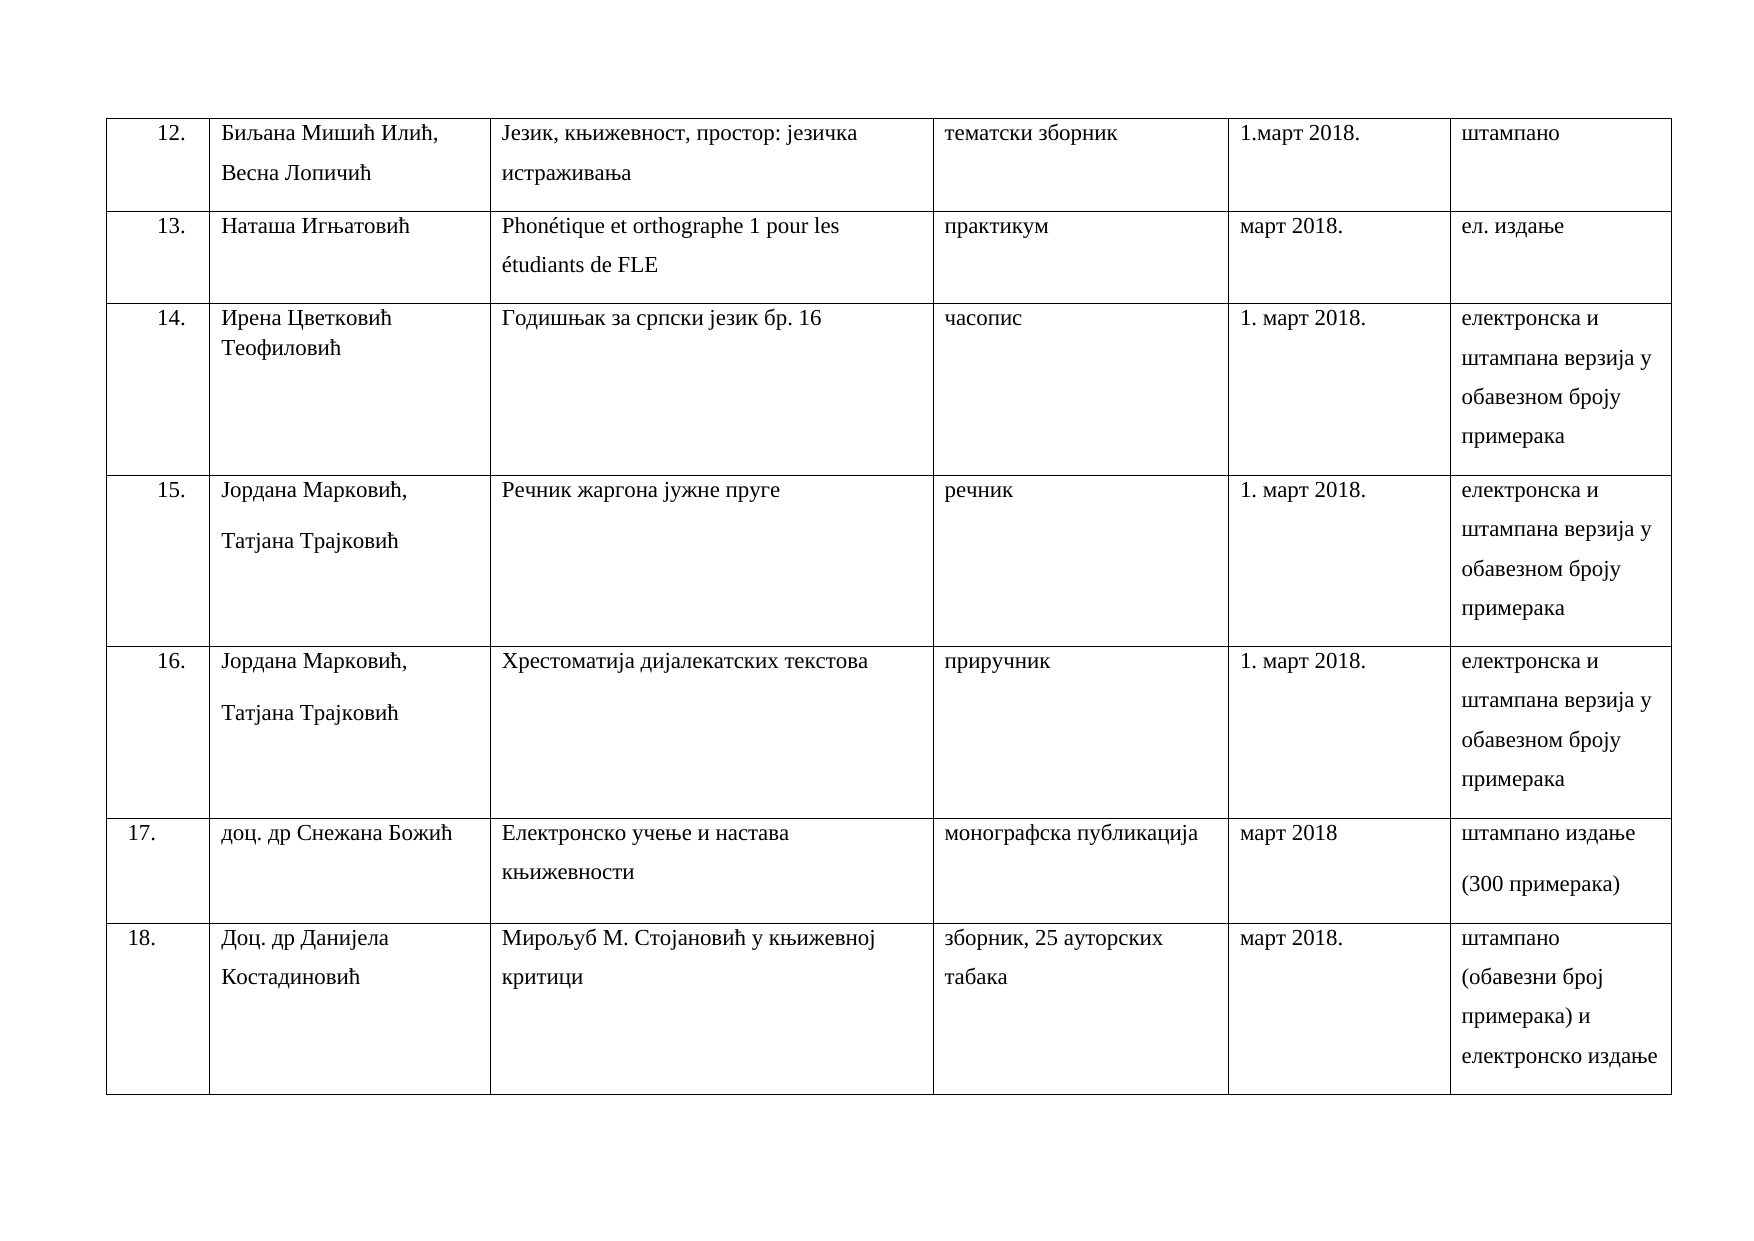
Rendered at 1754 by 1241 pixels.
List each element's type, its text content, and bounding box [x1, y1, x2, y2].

table_cell штампано (обавезни број примерака) и електронско издање [1451, 924, 1671, 1094]
table_cell [107, 924, 209, 1094]
table_cell Доц. др Данијела Костадиновић [210, 924, 490, 1094]
table_cell Јордана Марковић, Татјана Трајковић [210, 647, 490, 817]
table_cell речник [934, 476, 1228, 646]
table_cell Годишњак за српски језик бр. 16 [491, 304, 933, 474]
table_cell март 2018. [1229, 924, 1450, 1094]
table_cell Јордана Марковић, Татјана Трајковић [210, 476, 490, 646]
table_cell часопис [934, 304, 1228, 474]
table_cell [107, 212, 209, 303]
table_cell март 2018. [1229, 212, 1450, 303]
table_cell [107, 647, 209, 817]
table_cell Електронско учење и настава књижевности [491, 819, 933, 922]
table_cell тематски зборник [934, 119, 1228, 211]
table_cell електронска и штампана верзија у обавезном броју примерака [1451, 476, 1671, 646]
table_cell 1. март 2018. [1229, 304, 1450, 474]
table_cell Phonétique et orthographe 1 pour les étudiants de FLE [491, 212, 933, 303]
table_cell 1. март 2018. [1229, 476, 1450, 646]
table_cell Језик, књижевност, простор: језичка истраживања [491, 119, 933, 211]
table_cell [107, 119, 209, 211]
table_cell Речник жаргона јужне пруге [491, 476, 933, 646]
table_cell Наташа Игњатовић [210, 212, 490, 303]
table_cell практикум [934, 212, 1228, 303]
table_cell Ирена Цветковић Теофиловић [210, 304, 490, 474]
table_cell електронска и штампана верзија у обавезном броју примерака [1451, 647, 1671, 817]
table_cell доц. др Снежана Божић [210, 819, 490, 922]
table_cell приручник [934, 647, 1228, 817]
table_cell зборник, 25 ауторских табака [934, 924, 1228, 1094]
table_cell [107, 476, 209, 646]
table_cell Биљана Мишић Илић, Весна Лопичић [210, 119, 490, 211]
table_cell [107, 304, 209, 474]
table_cell 1.март 2018. [1229, 119, 1450, 211]
table_cell штампано издање (300 примерака) [1451, 819, 1671, 922]
table_cell Мирољуб М. Стојановић у књижевној критици [491, 924, 933, 1094]
table_cell [107, 819, 209, 922]
table_cell март 2018 [1229, 819, 1450, 922]
table_cell монографска публикација [934, 819, 1228, 922]
table_cell Хрестоматија дијалекатских текстова [491, 647, 933, 817]
table_cell ел. издање [1451, 212, 1671, 303]
table_cell 1. март 2018. [1229, 647, 1450, 817]
table_cell штампано [1451, 119, 1671, 211]
table_cell електронска и штампана верзија у обавезном броју примерака [1451, 304, 1671, 474]
